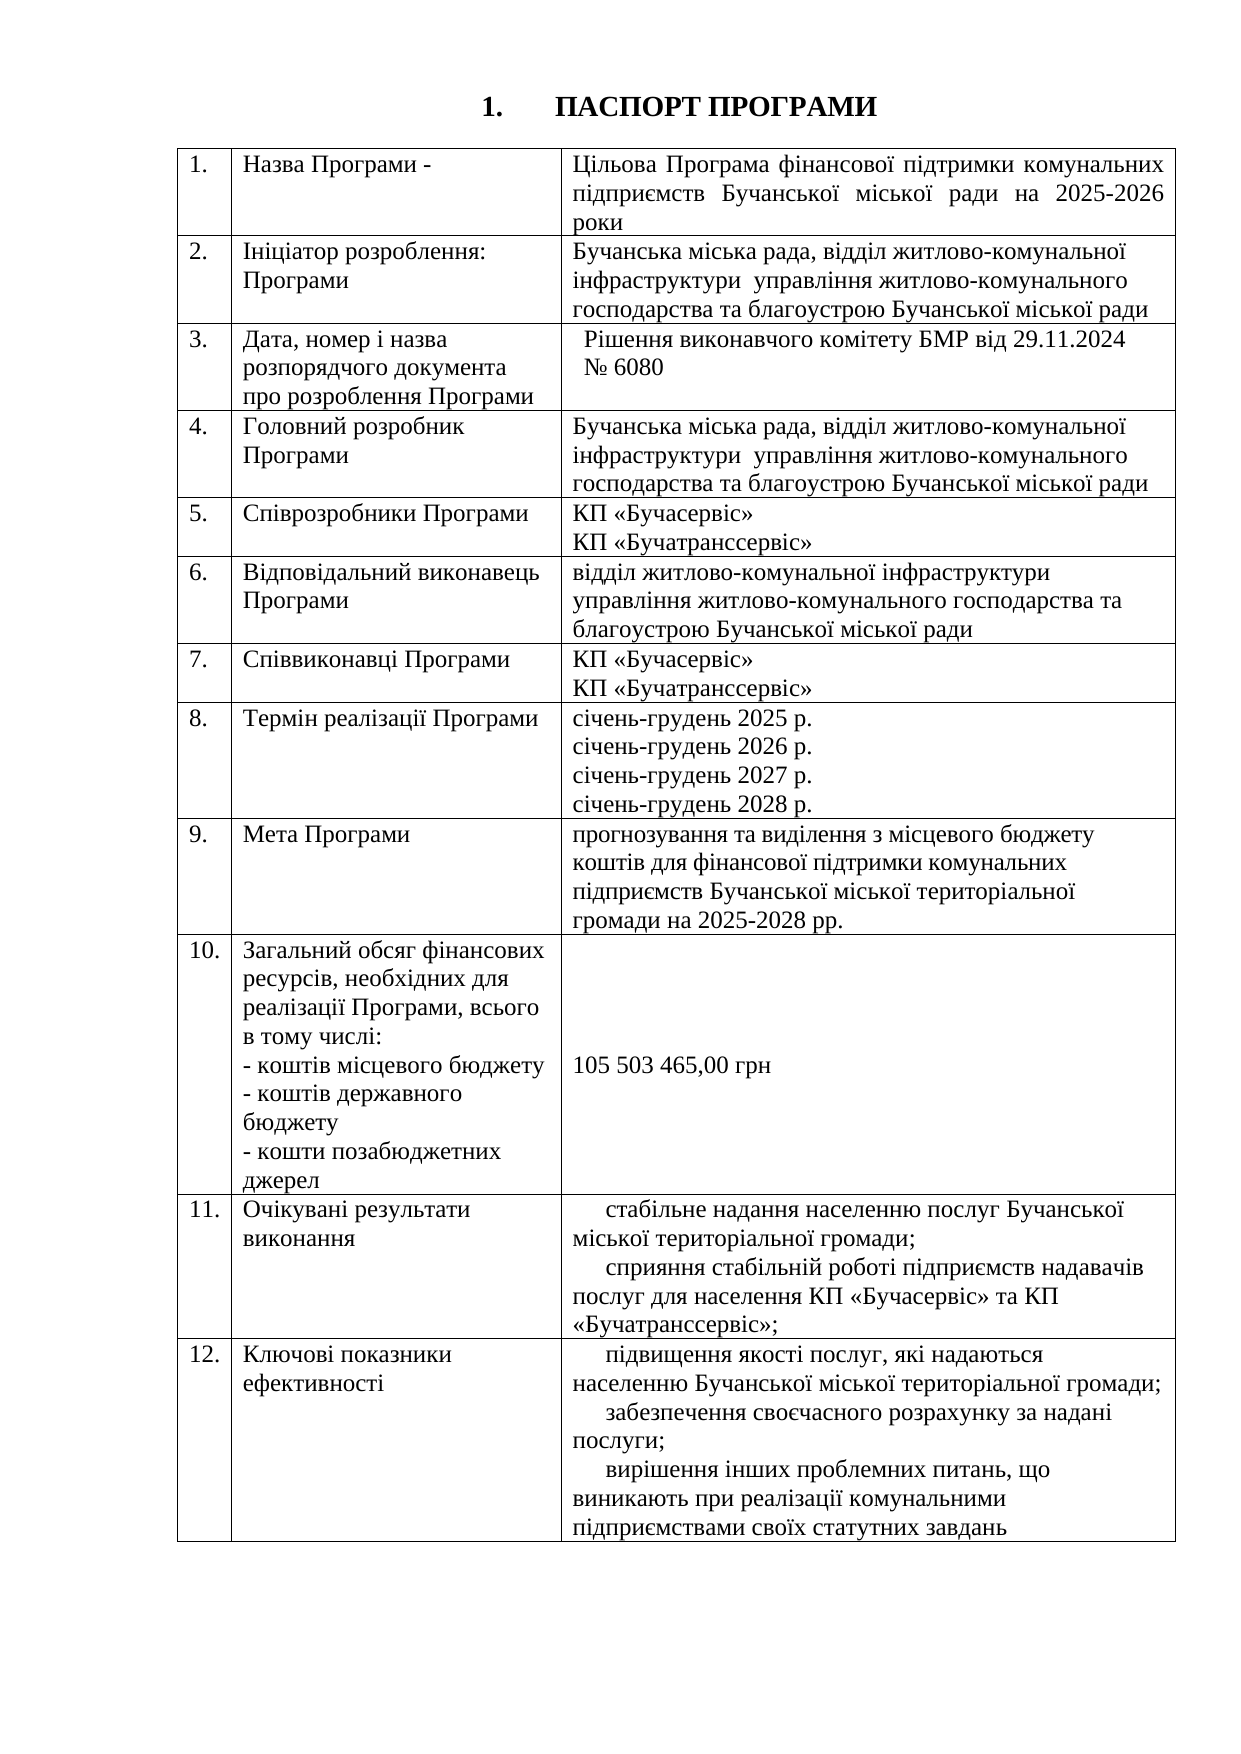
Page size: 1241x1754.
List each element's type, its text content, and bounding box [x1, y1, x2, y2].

table_cell Співрозробники Програми [232, 498, 561, 556]
table_cell Бучанська міська рада, відділ житлово-комунальної інфраструктури управління житлово-комунального господарства та благоустрою Бучанської міської ради [562, 236, 1175, 323]
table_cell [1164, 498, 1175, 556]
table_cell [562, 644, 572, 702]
table_cell Бучанська міська рада, відділ житлово-комунальної інфраструктури управління житлово-комунального господарства та благоустрою Бучанської міської ради [562, 411, 1175, 497]
table_cell [562, 324, 1175, 410]
table_cell 5. [178, 498, 231, 556]
table_cell Співвиконавці Програми [232, 644, 561, 702]
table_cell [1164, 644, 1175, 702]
table_cell 4. [178, 411, 231, 497]
table_cell Відповідальний виконавець Програми [232, 557, 561, 643]
table_cell відділ житлово-комунальної інфраструктури управління житлово-комунального господарства та благоустрою Бучанської міської ради [562, 557, 1175, 643]
list ПАСПОРТ ПРОГРАМИ [177, 89, 1181, 122]
table_header Цільова Програма фінансової підтримки комунальних підприємств Бучанської міської ради на 2025-2026 роки [562, 149, 1175, 235]
table_header Назва Програми - [232, 149, 561, 235]
table_cell Мета Програми [232, 819, 561, 934]
table_cell Ключові показники ефективності [232, 1339, 561, 1541]
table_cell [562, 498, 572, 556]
table_cell Термін реалізації Програми [232, 703, 561, 818]
table_cell прогнозування та виділення з місцевого бюджету коштів для фінансової підтримки комунальних підприємств Бучанської міської територіальної громади на 2025-2028 рр. [562, 819, 1175, 934]
table_cell Загальний обсяг фінансових ресурсів, необхідних для реалізації Програми, всього в тому числі: - коштів місцевого бюджету - коштів державного бюджету - кошти позабюджетних джерел [232, 935, 561, 1193]
table_cell 2. [178, 236, 231, 323]
table_cell 10. [178, 935, 231, 1193]
table_cell підвищення якості послуг, які надаються населенню Бучанської міської територіальної громади; забезпечення своєчасного розрахунку за надані послуги; вирішення інших проблемних питань, що виникають при реалізації комунальними підприємствами своїх статутних завдань [562, 1339, 1175, 1541]
table_cell 11. [178, 1195, 231, 1338]
table_header 1. [178, 149, 231, 235]
table_cell 6. [178, 557, 231, 643]
table_cell 3. [178, 324, 231, 410]
table_cell 8. [178, 703, 231, 818]
table_cell 7. [178, 644, 231, 702]
table_cell 9. [178, 819, 231, 934]
table_cell 12. [178, 1339, 231, 1541]
table_cell Ініціатор розроблення: Програми [232, 236, 561, 323]
table_cell 105 503 465,00 грн [562, 935, 1175, 1193]
table_cell Головний розробник Програми [232, 411, 561, 497]
table_cell стабільне надання населенню послуг Бучанської міської територіальної громади; сприяння стабільній роботі підприємств надавачів послуг для населення КП «Бучасервіс» та КП «Бучатранссервіс»; [562, 1195, 1175, 1338]
table_cell Дата, номер і назва розпорядчого документа про розроблення Програми [232, 324, 561, 410]
table_cell Очікувані результати виконання [232, 1195, 561, 1338]
table_cell січень-грудень 2025 р. січень-грудень 2026 р. січень-грудень 2027 р. січень-грудень 2028 р. [562, 703, 1175, 818]
